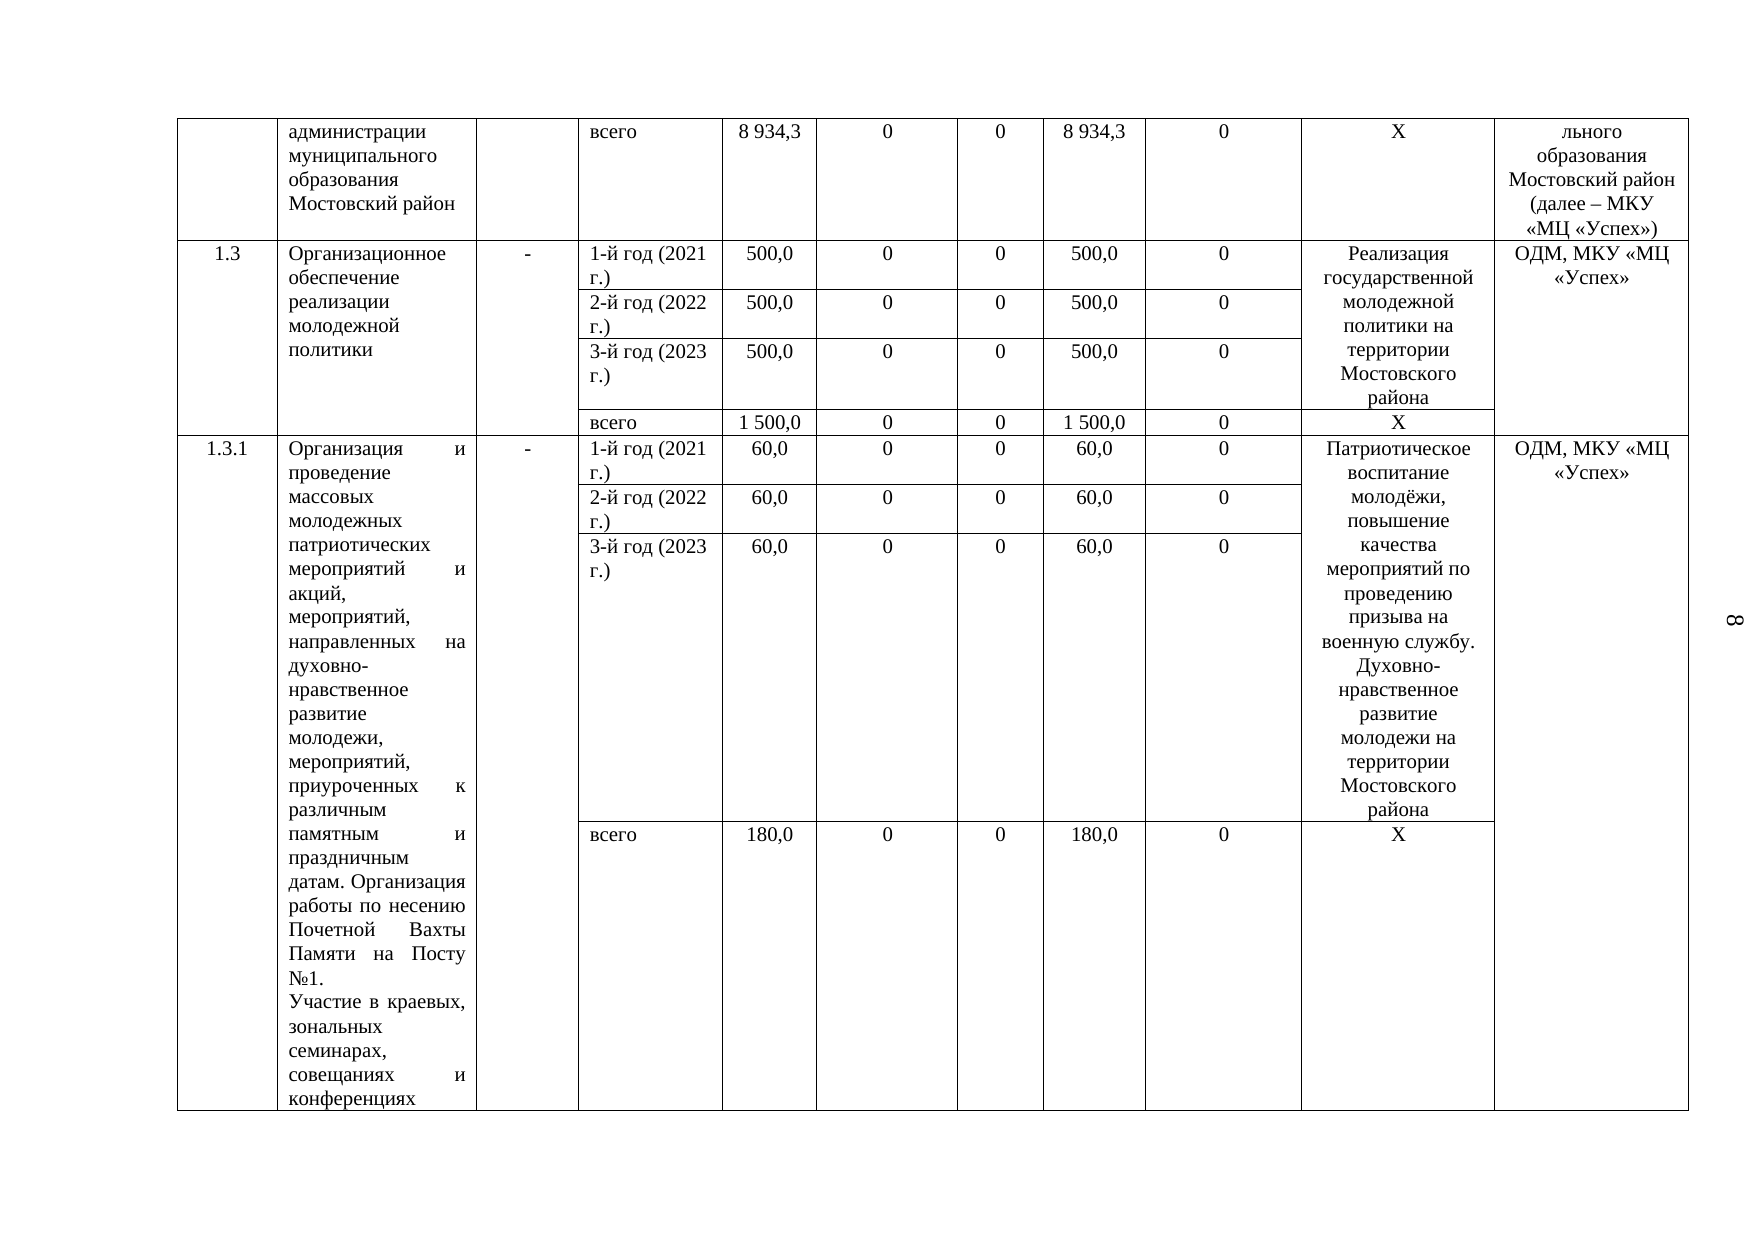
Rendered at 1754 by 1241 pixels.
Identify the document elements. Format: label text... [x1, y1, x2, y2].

table_cell 2-й год (2022 г.) [579, 485, 722, 533]
table_cell 0 [1146, 119, 1301, 239]
table_cell - [477, 436, 578, 1110]
table_cell 0 [1146, 410, 1301, 435]
table_cell 500,0 [1044, 339, 1145, 409]
table_cell 60,0 [723, 485, 816, 533]
table_cell 0 [1146, 339, 1301, 409]
table_cell 0 [1146, 436, 1301, 484]
table_cell ОДМ, МКУ «МЦ «Успех» [1495, 241, 1688, 435]
table_cell 0 [1146, 485, 1301, 533]
table_cell 3-й год (2023 г.) [579, 339, 722, 409]
table_cell 0 [958, 410, 1043, 435]
table_cell 0 [958, 290, 1043, 338]
table_cell 1-й год (2021 г.) [579, 241, 722, 289]
table_cell 60,0 [1044, 485, 1145, 533]
table_cell 500,0 [723, 241, 816, 289]
table_cell 1-й год (2021 г.) [579, 436, 722, 484]
table_cell 1 500,0 [723, 410, 816, 435]
table_cell 500,0 [1044, 241, 1145, 289]
table_cell 0 [958, 119, 1043, 239]
table_cell 0 [958, 241, 1043, 289]
table_cell 60,0 [723, 436, 816, 484]
table_cell всего [579, 410, 722, 435]
table_cell 1.3.1 [178, 436, 277, 1110]
table_cell 0 [958, 485, 1043, 533]
table_cell всего [579, 119, 722, 239]
table_cell 180,0 [1044, 822, 1145, 1110]
table_cell 180,0 [723, 822, 816, 1110]
table_cell 0 [817, 534, 957, 821]
table_cell 500,0 [1044, 290, 1145, 338]
table_cell Х [1302, 410, 1494, 435]
table_cell 1 500,0 [1044, 410, 1145, 435]
table_cell - [477, 241, 578, 435]
table_cell 0 [958, 534, 1043, 821]
table_cell 8 934,3 [723, 119, 816, 239]
table_cell 0 [958, 339, 1043, 409]
table_cell 60,0 [1044, 436, 1145, 484]
table_cell 500,0 [723, 339, 816, 409]
table_cell Х [1302, 822, 1494, 1110]
table_cell 0 [1146, 290, 1301, 338]
table_cell 0 [817, 119, 957, 239]
table_cell 500,0 [723, 290, 816, 338]
table_cell 0 [1146, 534, 1301, 821]
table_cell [1495, 436, 1688, 1110]
table_cell Организационное обеспечение реализации молодежной политики [278, 241, 476, 435]
table_cell 60,0 [1044, 534, 1145, 821]
table_cell Х [1302, 119, 1494, 239]
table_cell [1302, 241, 1494, 409]
table_cell 0 [817, 436, 957, 484]
table_cell всего [579, 822, 722, 1110]
table_cell 0 [958, 436, 1043, 484]
table_cell 1.3 [178, 241, 277, 435]
table_cell 60,0 [723, 534, 816, 821]
table_cell 0 [817, 241, 957, 289]
table_cell 0 [817, 822, 957, 1110]
table_cell 0 [817, 485, 957, 533]
table_cell 8 934,3 [1044, 119, 1145, 239]
table_cell 0 [817, 290, 957, 338]
table_cell 0 [1146, 822, 1301, 1110]
table_cell 0 [817, 339, 957, 409]
table_cell 0 [817, 410, 957, 435]
table_cell Патриотическое воспитание молодёжи, повышение качества мероприятий по проведению призыва на военную службу. Духовно-нравственное развитие молодежи на территории Мостовского района [1302, 436, 1494, 821]
table_cell 2-й год (2022 г.) [579, 290, 722, 338]
table_cell 0 [958, 822, 1043, 1110]
table_cell 0 [1146, 241, 1301, 289]
table_cell 3-й год (2023 г.) [579, 534, 722, 821]
table_cell Организация и проведение массовых молодежных патриотических мероприятий и акций, мероприятий, направленных на духовно-нравственное развитие молодежи, мероприятий, приуроченных к различным памятным и праздничным датам. Организация работы по несению Почетной Вахты Памяти на Посту №1. Участие в краевых, зональных семинарах, совещаниях и конференциях [278, 436, 476, 1110]
